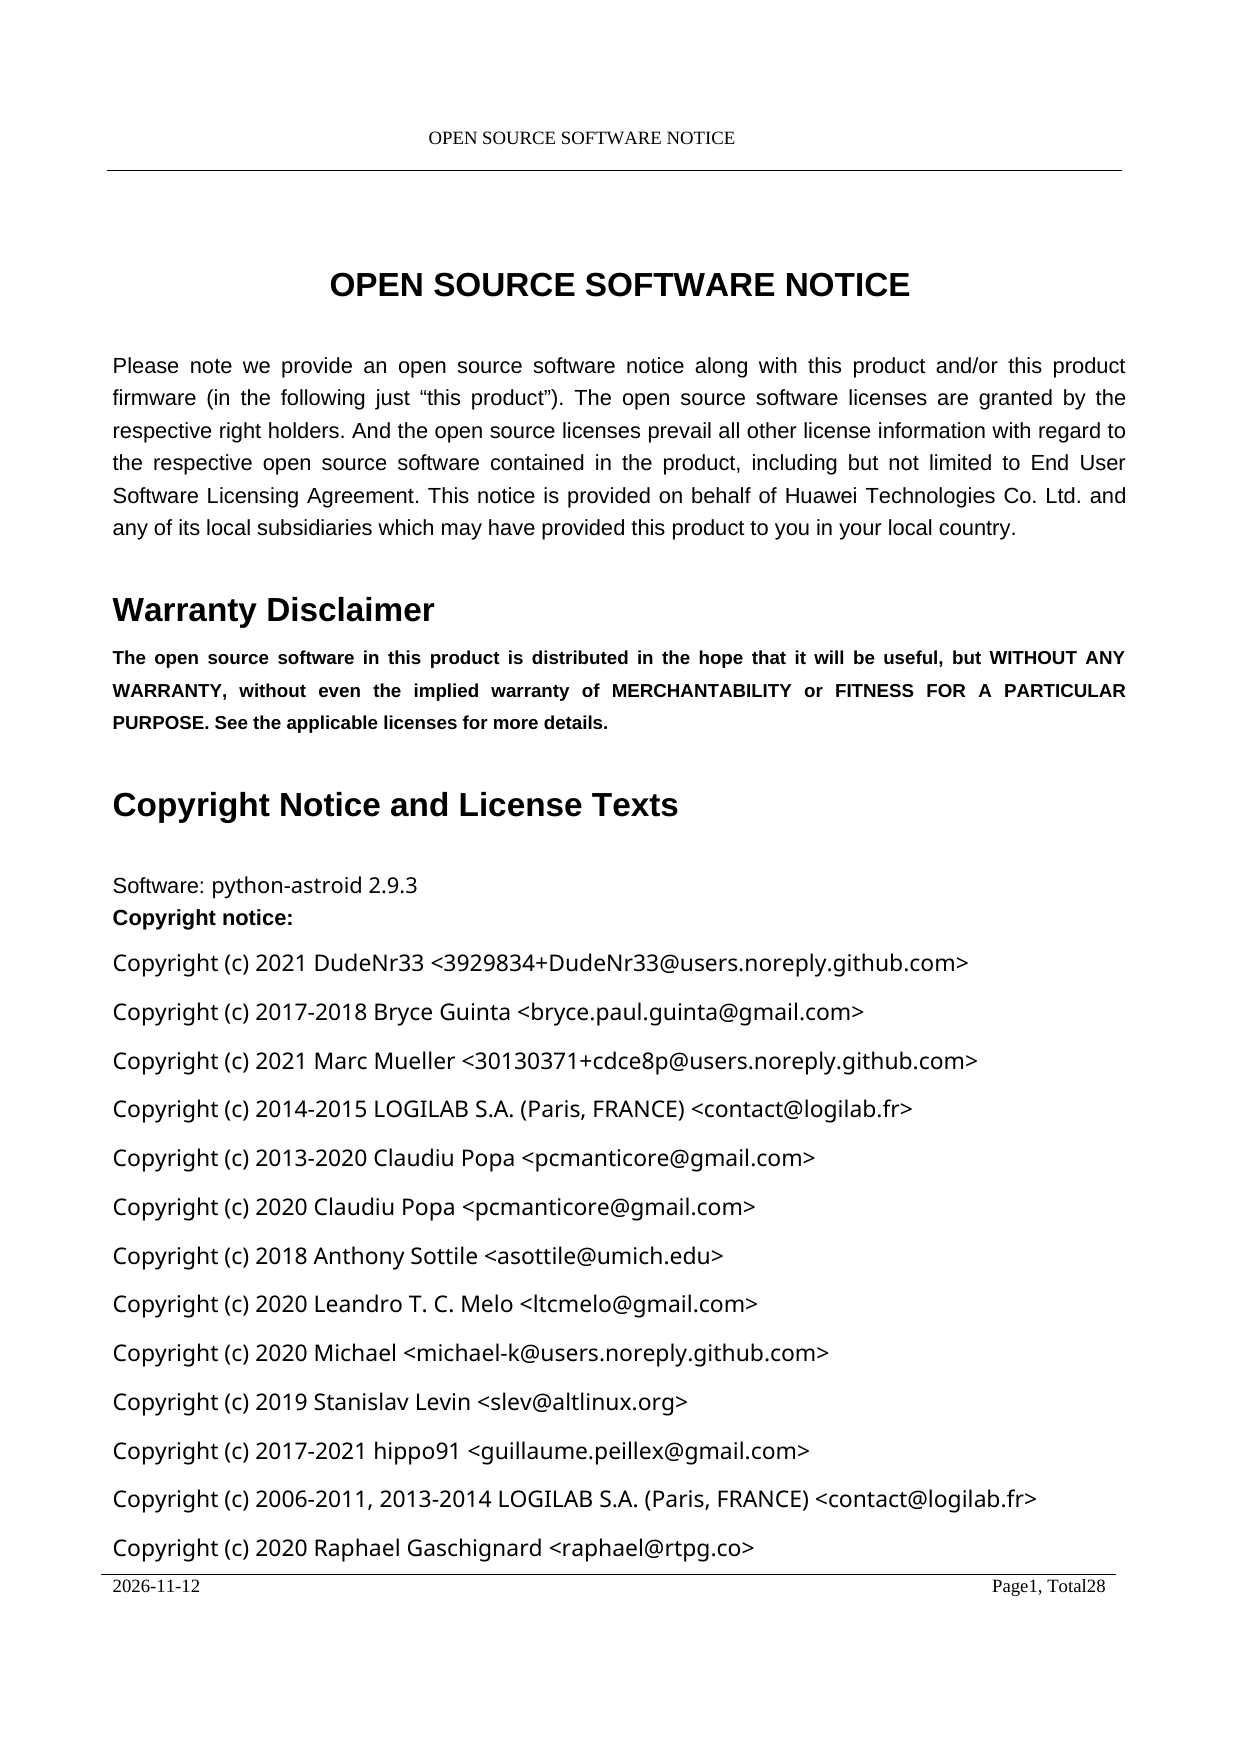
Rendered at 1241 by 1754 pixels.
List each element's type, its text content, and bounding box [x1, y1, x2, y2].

text Copyright notice: [112, 901, 1128, 934]
text OPEN SOURCE SOFTWARE NOTICE [112, 251, 1128, 316]
text Copyright Notice and License Texts [112, 771, 1128, 836]
text Warranty Disclaimer [112, 576, 1128, 641]
text Software: python-astroid 2.9.3 [112, 869, 1128, 901]
text Please note we provide an open source software notice along with this product and/or this product firmware (in the following just “this product”). The open source software licenses are granted by the respective right holders. And the open source licenses prevail all other license information with regard to the respective open source software contained in the product, including but not limited to End User Software Licensing Agreement. This notice is provided on behalf of Huawei Technologies Co. Ltd. and any of its local subsidiaries which may have provided this product to you in your local country. [112, 349, 1128, 544]
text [112, 947, 1128, 1564]
text The open source software in this product is distributed in the hope that it will be useful, but WITHOUT ANY WARRANTY, without even the implied warranty of MERCHANTABILITY or FITNESS FOR A PARTICULAR PURPOSE. See the applicable licenses for more details. [112, 641, 1128, 739]
